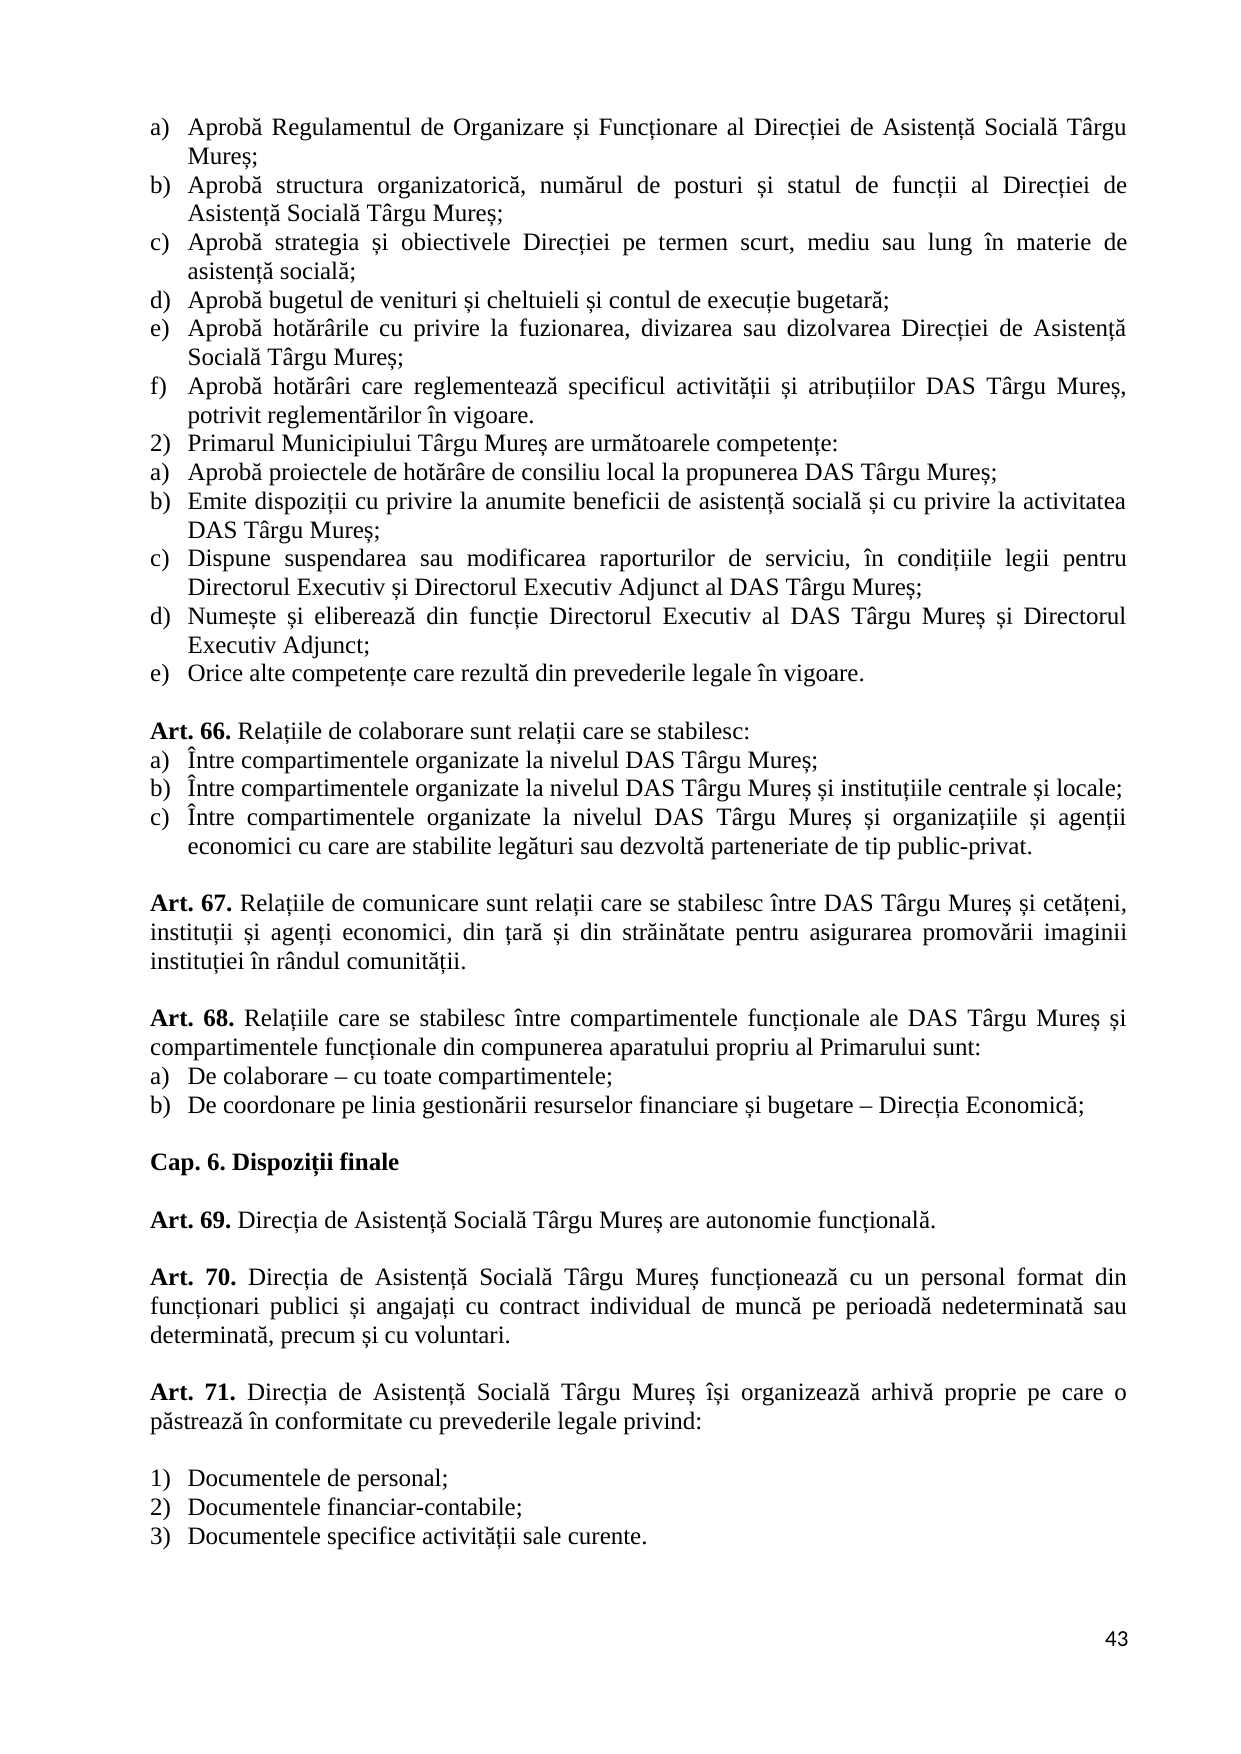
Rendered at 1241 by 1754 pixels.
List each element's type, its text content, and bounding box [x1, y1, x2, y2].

list Aprobă structura organizatorică, numărul de posturi și statul de funcții al Direcției de Asistență Socială Târgu Mureș; [150, 170, 1128, 227]
list Documentele de personal; [150, 1463, 1128, 1492]
list Primarul Municipiului Târgu Mureș are următoarele competențe: [150, 428, 1128, 457]
list Documentele financiar-contabile; [150, 1492, 1128, 1521]
text Cap. 6. Dispoziții finale [150, 1147, 1128, 1176]
list Între compartimentele organizate la nivelul DAS Târgu Mureș și instituțiile centrale și locale; [150, 773, 1128, 802]
text Art. 68. Relațiile care se stabilesc între compartimentele funcționale ale DAS Târgu Mureș și compartimentele funcționale din compunerea aparatului propriu al Primarului sunt: [150, 1003, 1128, 1061]
text Art. 70. Direcția de Asistență Socială Târgu Mureș funcționează cu un personal format din funcționari publici și angajați cu contract individual de muncă pe perioadă nedeterminată sau determinată, precum și cu voluntari. [150, 1262, 1128, 1348]
list Aprobă Regulamentul de Organizare și Funcționare al Direcției de Asistență Socială Târgu Mureș; [150, 112, 1128, 170]
list Emite dispoziții cu privire la anumite beneficii de asistență socială și cu privire la activitatea DAS Târgu Mureș; [150, 486, 1128, 543]
list Între compartimentele organizate la nivelul DAS Târgu Mureș; [150, 745, 1128, 773]
list Documentele specifice activității sale curente. [150, 1521, 1128, 1550]
list Aprobă strategia și obiectivele Direcției pe termen scurt, mediu sau lung în materie de asistență socială; [150, 227, 1128, 285]
list Dispune suspendarea sau modificarea raporturilor de serviciu, în condițiile legii pentru Directorul Executiv și Directorul Executiv Adjunct al DAS Târgu Mureș; [150, 543, 1128, 601]
list Aprobă bugetul de venituri și cheltuieli și contul de execuție bugetară; [150, 285, 1128, 313]
list De colaborare – cu toate compartimentele; [150, 1061, 1128, 1090]
list Numește și eliberează din funcție Directorul Executiv al DAS Târgu Mureș și Directorul Executiv Adjunct; [150, 601, 1128, 658]
list De coordonare pe linia gestionării resurselor financiare și bugetare – Direcția Economică; [150, 1090, 1128, 1118]
list Aprobă proiectele de hotărâre de consiliu local la propunerea DAS Târgu Mureș; [150, 457, 1128, 486]
list Orice alte competențe care rezultă din prevederile legale în vigoare. [150, 658, 1128, 687]
list Aprobă hotărâri care reglementează specificul activității și atribuțiilor DAS Târgu Mureș, potrivit reglementărilor în vigoare. [150, 371, 1128, 428]
list Aprobă hotărârile cu privire la fuzionarea, divizarea sau dizolvarea Direcției de Asistență Socială Târgu Mureș; [150, 313, 1128, 371]
text Art. 71. Direcția de Asistență Socială Târgu Mureș își organizează arhivă proprie pe care o păstrează în conformitate cu prevederile legale privind: [150, 1377, 1128, 1435]
text Art. 66. Relațiile de colaborare sunt relații care se stabilesc: [150, 716, 1128, 745]
list Între compartimentele organizate la nivelul DAS Târgu Mureș și organizațiile și agenții economici cu care are stabilite legături sau dezvoltă parteneriate de tip public-privat. [150, 802, 1128, 860]
text Art. 67. Relațiile de comunicare sunt relații care se stabilesc între DAS Târgu Mureș și cetățeni, instituții și agenți economici, din țară și din străinătate pentru asigurarea promovării imaginii instituției în rândul comunității. [150, 888, 1128, 975]
text Art. 69. Direcția de Asistență Socială Târgu Mureș are autonomie funcțională. [150, 1205, 1128, 1233]
